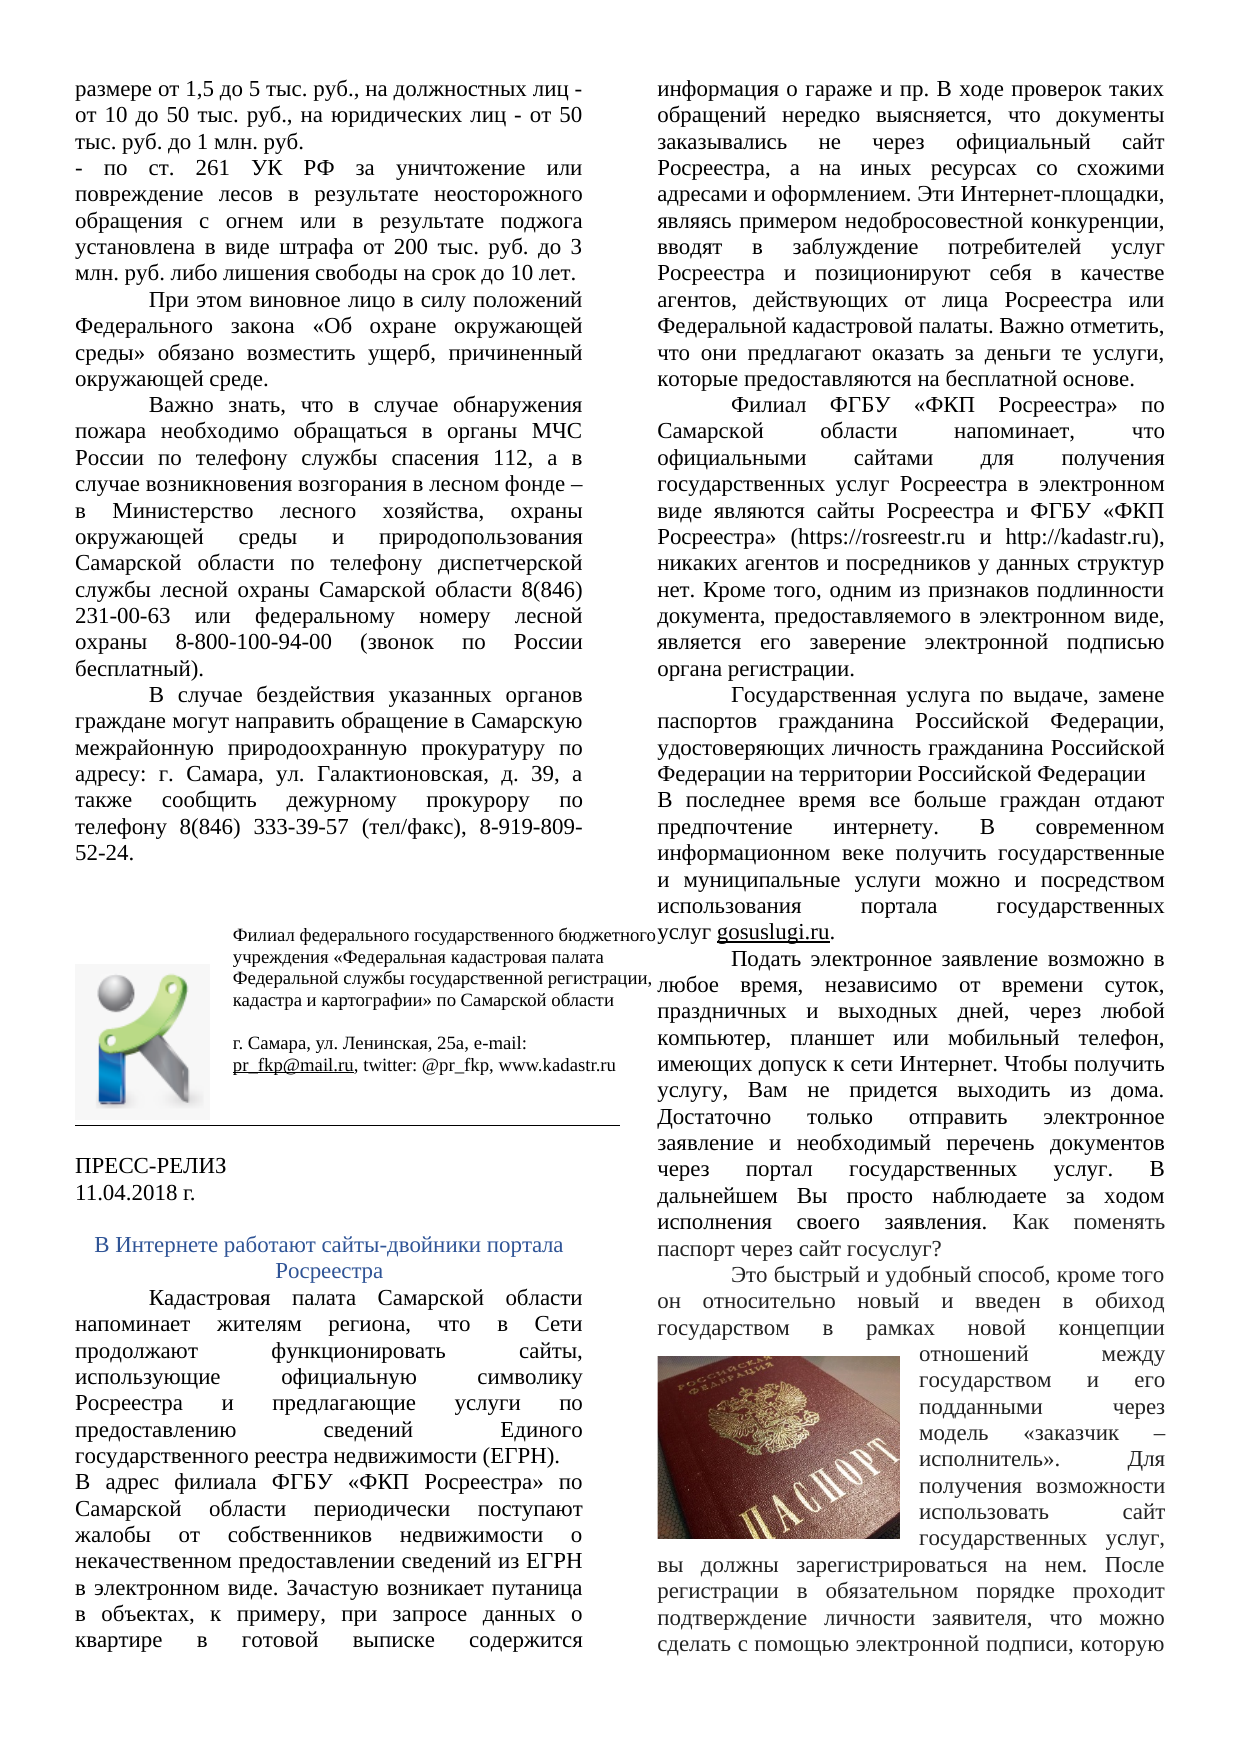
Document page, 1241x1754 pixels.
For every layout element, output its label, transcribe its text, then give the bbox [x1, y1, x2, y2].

picture [75, 964, 210, 1120]
table_header Филиал федерального государственного бюджетного учреждения «Федеральная кадастровая палата Федеральной службы государственной регистрации, кадастра и картографии» по Самарской области г. Самара, ул. Ленинская, 25а, e-mail: pr_fkp@mail.ru, twitter: @pr_fkp, www.kadastr.ru [227, 918, 620, 1125]
text В адрес филиала ФГБУ «ФКП Росреестра» по Самарской области периодически поступают жалобы от собственников недвижимости о некачественном предоставлении сведений из ЕГРН в электронном виде. Зачастую возникает путаница в объектах, к примеру, при запросе данных о квартире в готовой выписке содержится информация о гараже и пр. В ходе проверок таких обращений нередко выясняется, что документы заказывались не через официальный сайт Росреестра, а на иных ресурсах со схожими адресами и оформлением. Эти Интернет-площадки, являясь примером недобросовестной конкуренции, вводят в заблуждение потребителей услуг Росреестра и позиционируют себя в качестве агентов, действующих от лица Росреестра или Федеральной кадастровой палаты. Важно отметить, что они предлагают оказать за деньги те услуги, которые предоставляются на бесплатной основе. [657, 75, 1165, 391]
text В адрес филиала ФГБУ «ФКП Росреестра» по Самарской области периодически поступают жалобы от собственников недвижимости о некачественном предоставлении сведений из ЕГРН в электронном виде. Зачастую возникает путаница в объектах, к примеру, при запросе данных о квартире в готовой выписке содержится информация о гараже и пр. В ходе проверок таких обращений нередко выясняется, что документы заказывались не через официальный сайт Росреестра, а на иных ресурсах со схожими адресами и оформлением. Эти Интернет-площадки, являясь примером недобросовестной конкуренции, вводят в заблуждение потребителей услуг Росреестра и позиционируют себя в качестве агентов, действующих от лица Росреестра или Федеральной кадастровой палаты. Важно отметить, что они предлагают оказать за деньги те услуги, которые предоставляются на бесплатной основе. [75, 1468, 583, 1653]
text Важно знать, что в случае обнаружения пожара необходимо обращаться в органы МЧС России по телефону службы спасения 112, а в случае возникновения возгорания в лесном фонде – в Министерство лесного хозяйства, охраны окружающей среды и природопользования Самарской области по телефону диспетчерской службы лесной охраны Самарской области 8(846) 231-00-63 или федеральному номеру лесной охраны 8-800-100-94-00 (звонок по России бесплатный). [75, 391, 583, 681]
text Государственная услуга по выдаче, замене паспортов гражданина Российской Федерации, удостоверяющих личность гражданина Российской Федерации на территории Российской Федерации [657, 681, 1165, 787]
picture [656, 1356, 900, 1538]
text Филиал ФГБУ «ФКП Росреестра» по Самарской области напоминает, что официальными сайтами для получения государственных услуг Росреестра в электронном виде являются сайты Росреестра и ФГБУ «ФКП Росреестра» (https://rosreestr.ru и http://kadastr.ru), никаких агентов и посредников у данных структур нет. Кроме того, одним из признаков подлинности документа, предоставляемого в электронном виде, является его заверение электронной подписью органа регистрации. [657, 391, 1165, 681]
table_header [75, 918, 227, 1125]
text Кадастровая палата Самарской области напоминает жителям региона, что в Сети продолжают функционировать сайты, использующие официальную символику Росреестра и предлагающие услуги по предоставлению сведений Единого государственного реестра недвижимости (ЕГРН). [75, 1284, 583, 1468]
text ПРЕСС-РЕЛИЗ 11.04.2018 г. [75, 1152, 583, 1205]
text В Интернете работают сайты-двойники портала Росреестра [75, 1231, 275, 1284]
text При этом виновное лицо в силу положений Федерального закона «Об охране окружающей среды» обязано возместить ущерб, причиненный окружающей среде. [75, 286, 583, 391]
text В случае бездействия указанных органов граждане могут направить обращение в Самарскую межрайонную природоохранную прокуратуру по адресу: г. Самара, ул. Галактионовская, д. 39, а также сообщить дежурному прокурору по телефону 8(846) 333-39-57 (тел/факс), 8-919-809-52-24. [75, 681, 583, 866]
text - по ст. 261 УК РФ за уничтожение или повреждение лесов в результате неосторожного обращения с огнем или в результате поджога установлена в виде штрафа от 200 тыс. руб. до 3 млн. руб. либо лишения свободы на срок до 10 лет. [75, 154, 583, 286]
text В последнее время все больше граждан отдают предпочтение интернету. В современном информационном веке получить государственные и муниципальные услуги можно и посредством использования портала государственных услуг gosuslugi.ru. [657, 787, 1165, 945]
text Подать электронное заявление возможно в любое время, независимо от времени суток, праздничных и выходных дней, через любой компьютер, планшет или мобильный телефон, имеющих допуск к сети Интернет. Чтобы получить услугу, Вам не придется выходить из дома. Достаточно только отправить электронное заявление и необходимый перечень документов через портал государственных услуг. В дальнейшем Вы просто наблюдаете за ходом исполнения своего заявления. Как поменять паспорт через сайт госуслуг? [657, 945, 1165, 1261]
text В Интернете работают сайты-двойники портала Росреестра [383, 1231, 583, 1284]
